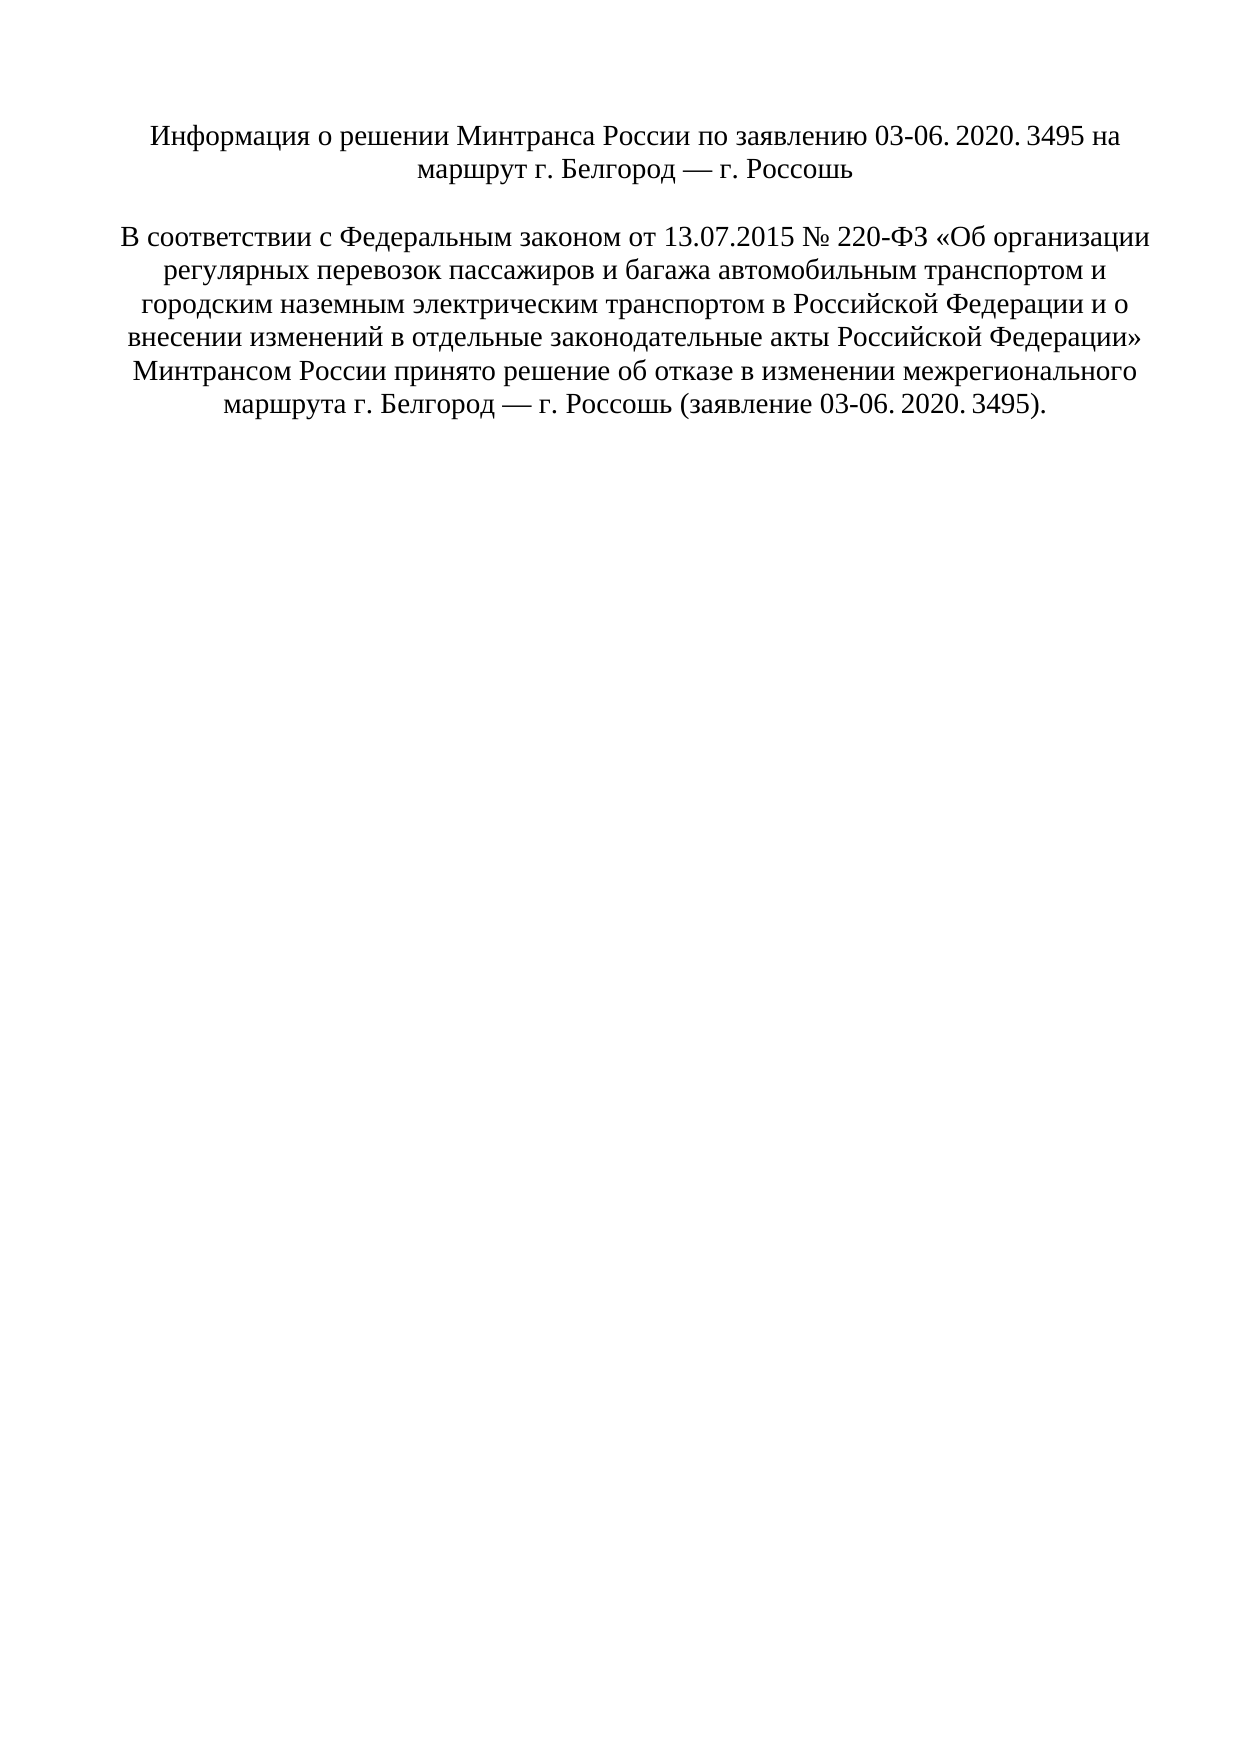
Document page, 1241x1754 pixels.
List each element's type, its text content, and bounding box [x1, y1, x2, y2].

text В соответствии с Федеральным законом от 13.07.2015 № 220-ФЗ «Об организации регулярных перевозок пассажиров и багажа автомобильным транспортом и городским наземным электрическим транспортом в Российской Федерации и о внесении изменений в отдельные законодательные акты Российской Федерации» Минтрансом России принято решение об отказе в изменении межрегионального маршрута г. Белгород — г. Россошь (заявление 03-06. 2020. 3495). [118, 219, 1152, 420]
text Информация о решении Минтранса России по заявлению 03-06. 2020. 3495 на маршрут г. Белгород — г. Россошь [118, 118, 1152, 185]
